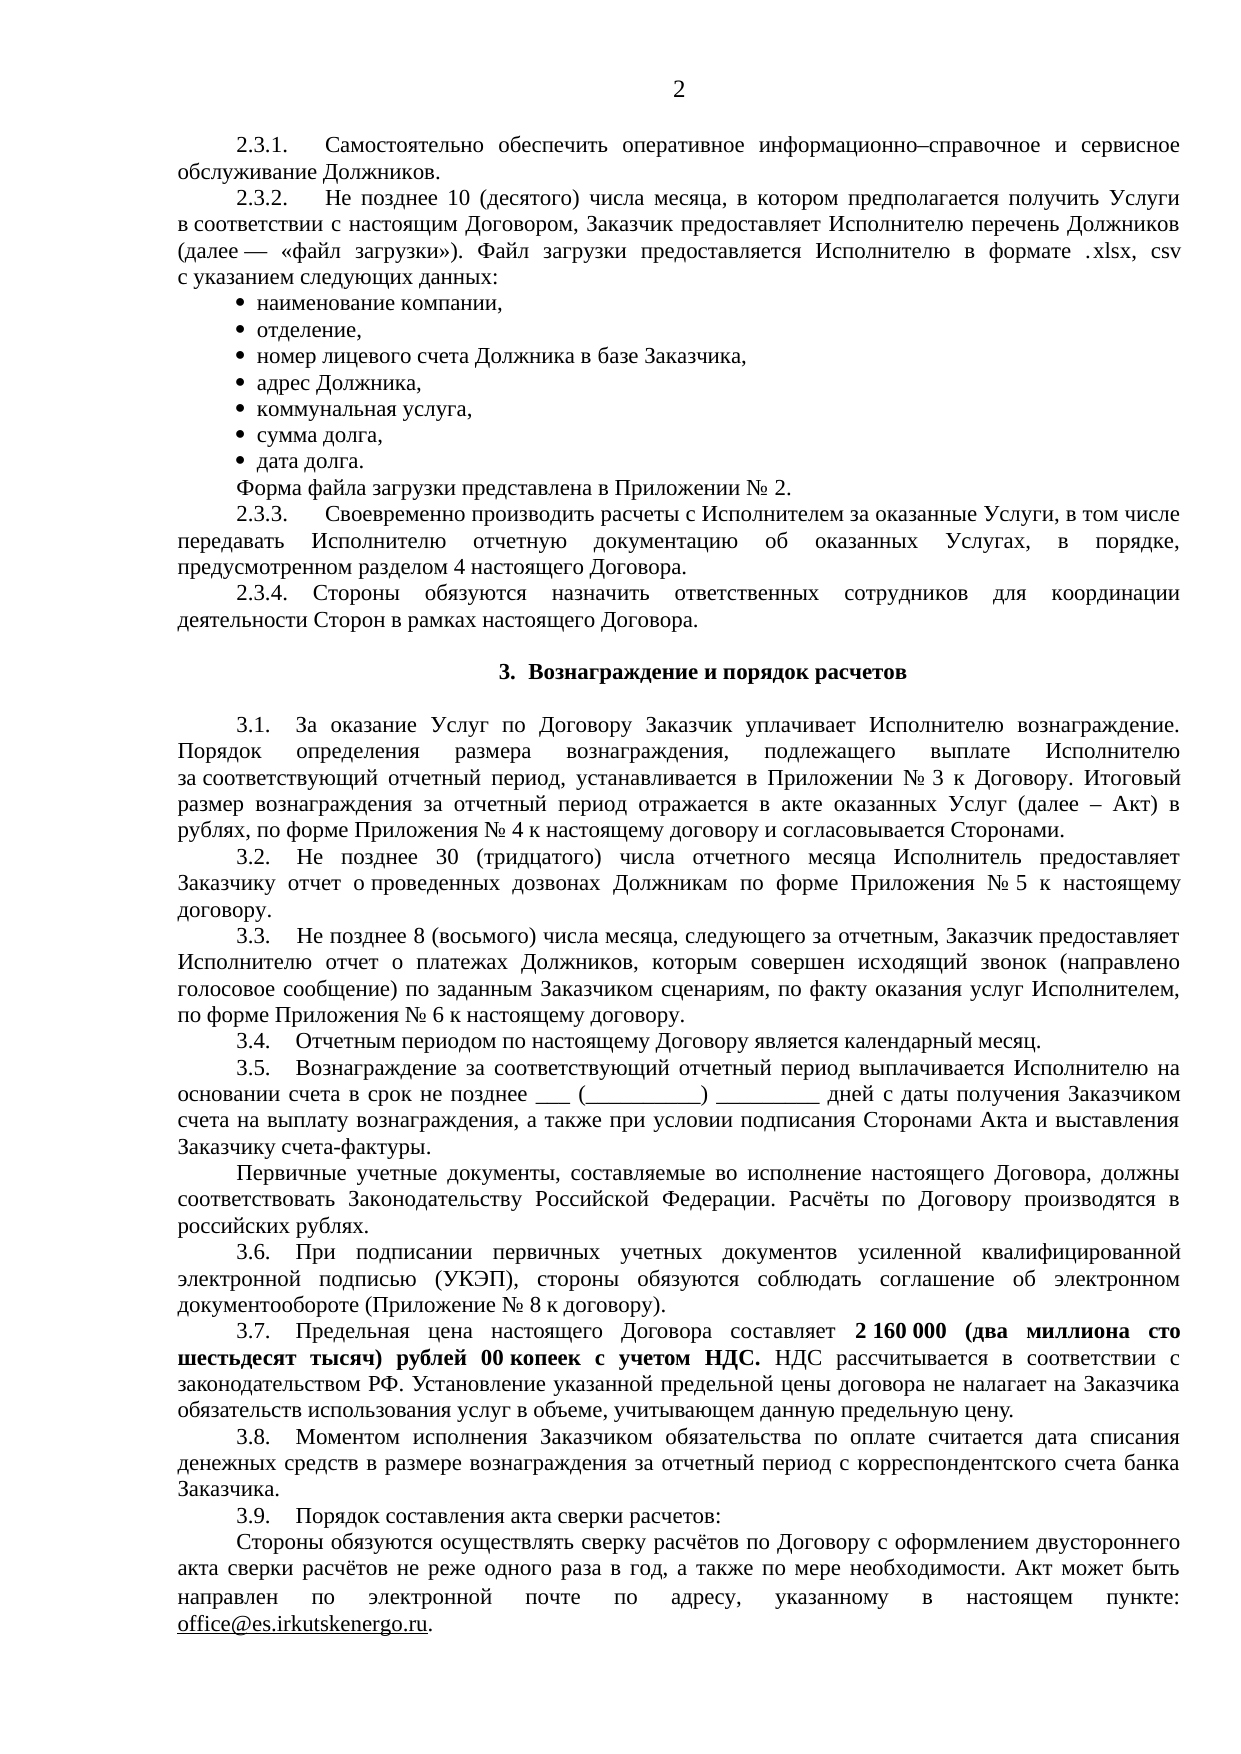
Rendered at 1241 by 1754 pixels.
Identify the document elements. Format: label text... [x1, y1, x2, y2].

list Самостоятельно обеспечить оперативное информационно–справочное и сервисное обслуживание Должников. [177, 131, 1181, 184]
list дата долга. [177, 448, 1181, 474]
list адрес Должника, [177, 368, 1181, 395]
list сумма долга, [177, 421, 1181, 448]
list Не позднее 8 (восьмого) числа месяца, следующего за отчетным, Заказчик предоставляет Исполнителю отчет о платежах Должников, которым совершен исходящий звонок (направлено голосовое сообщение) по заданным Заказчиком сценариям, по факту оказания услуг Исполнителем, по форме Приложения № 6 к настоящему договору. [177, 922, 1181, 1027]
list Предельная цена настоящего Договора составляет 2 160 000 (два миллиона сто шестьдесят тысяч) рублей 00 копеек с учетом НДС. НДС рассчитывается в соответствии с законодательством РФ. Установление указанной предельной цены договора не налагает на Заказчика обязательств использования услуг в объеме, учитывающем данную предельную цену. [177, 1317, 1181, 1423]
list коммунальная услуга, [177, 395, 1181, 421]
list При подписании первичных учетных документов усиленной квалифицированной электронной подписью (УКЭП), стороны обязуются соблюдать соглашение об электронном документообороте (Приложение № 8 к договору). [177, 1238, 1181, 1317]
list Порядок составления акта сверки расчетов: [177, 1502, 1181, 1528]
list Стороны обязуются осуществлять сверку расчётов по Договору с оформлением двустороннего акта сверки расчётов не реже одного раза в год, а также по мере необходимости. Акт может быть направлен по электронной почте по адресу, указанному в настоящем пункте: office@es.irkutskenergo.ru. [177, 1528, 1181, 1636]
list номер лицевого счета Должника в базе Заказчика, [177, 342, 1181, 368]
list Вознаграждение за соответствующий отчетный период выплачивается Исполнителю на основании счета в срок не позднее ___ (__________) _________ дней с даты получения Заказчиком счета на выплату вознаграждения, а также при условии подписания Сторонами Акта и выставления Заказчику счета-фактуры. [177, 1054, 1181, 1159]
list Форма файла загрузки представлена в Приложении № 2. [236, 474, 1181, 500]
list За оказание Услуг по Договору Заказчик уплачивает Исполнителю вознаграждение. Порядок определения размера вознаграждения, подлежащего выплате Исполнителю за соответствующий отчетный период, устанавливается в Приложении № 3 к Договору. Итоговый размер вознаграждения за отчетный период отражается в акте оказанных Услуг (далее – Акт) в рублях, по форме Приложения № 4 к настоящему договору и согласовывается Сторонами. [177, 711, 1181, 843]
list Не позднее 10 (десятого) числа месяца, в котором предполагается получить Услуги в соответствии с настоящим Договором, Заказчик предоставляет Исполнителю перечень Должников (далее — «файл загрузки»). Файл загрузки предоставляется Исполнителю в формате .xlsx, csv с указанием следующих данных: [177, 184, 1181, 289]
list Вознаграждение и порядок расчетов [177, 658, 1228, 685]
list отделение, [177, 316, 1181, 342]
list Моментом исполнения Заказчиком обязательства по оплате считается дата списания денежных средств в размере вознаграждения за отчетный период с корреспондентского счета банка Заказчика. [177, 1423, 1181, 1502]
list Отчетным периодом по настоящему Договору является календарный месяц. [177, 1027, 1181, 1054]
list Не позднее 30 (тридцатого) числа отчетного месяца Исполнитель предоставляет Заказчику отчет о проведенных дозвонах Должникам по форме Приложения № 5 к настоящему договору. [177, 843, 1181, 922]
list наименование компании, [177, 289, 1181, 316]
list 2.3.4. Стороны обязуются назначить ответственных сотрудников для координации деятельности Сторон в рамках настоящего Договора. [177, 579, 1181, 632]
text Первичные учетные документы, составляемые во исполнение настоящего Договора, должны соответствовать Законодательству Российской Федерации. Расчёты по Договору производятся в российских рублях. [177, 1159, 1181, 1238]
list Своевременно производить расчеты с Исполнителем за оказанные Услуги, в том числе передавать Исполнителю отчетную документацию об оказанных Услугах, в порядке, предусмотренном разделом 4 настоящего Договора. [177, 500, 1181, 579]
